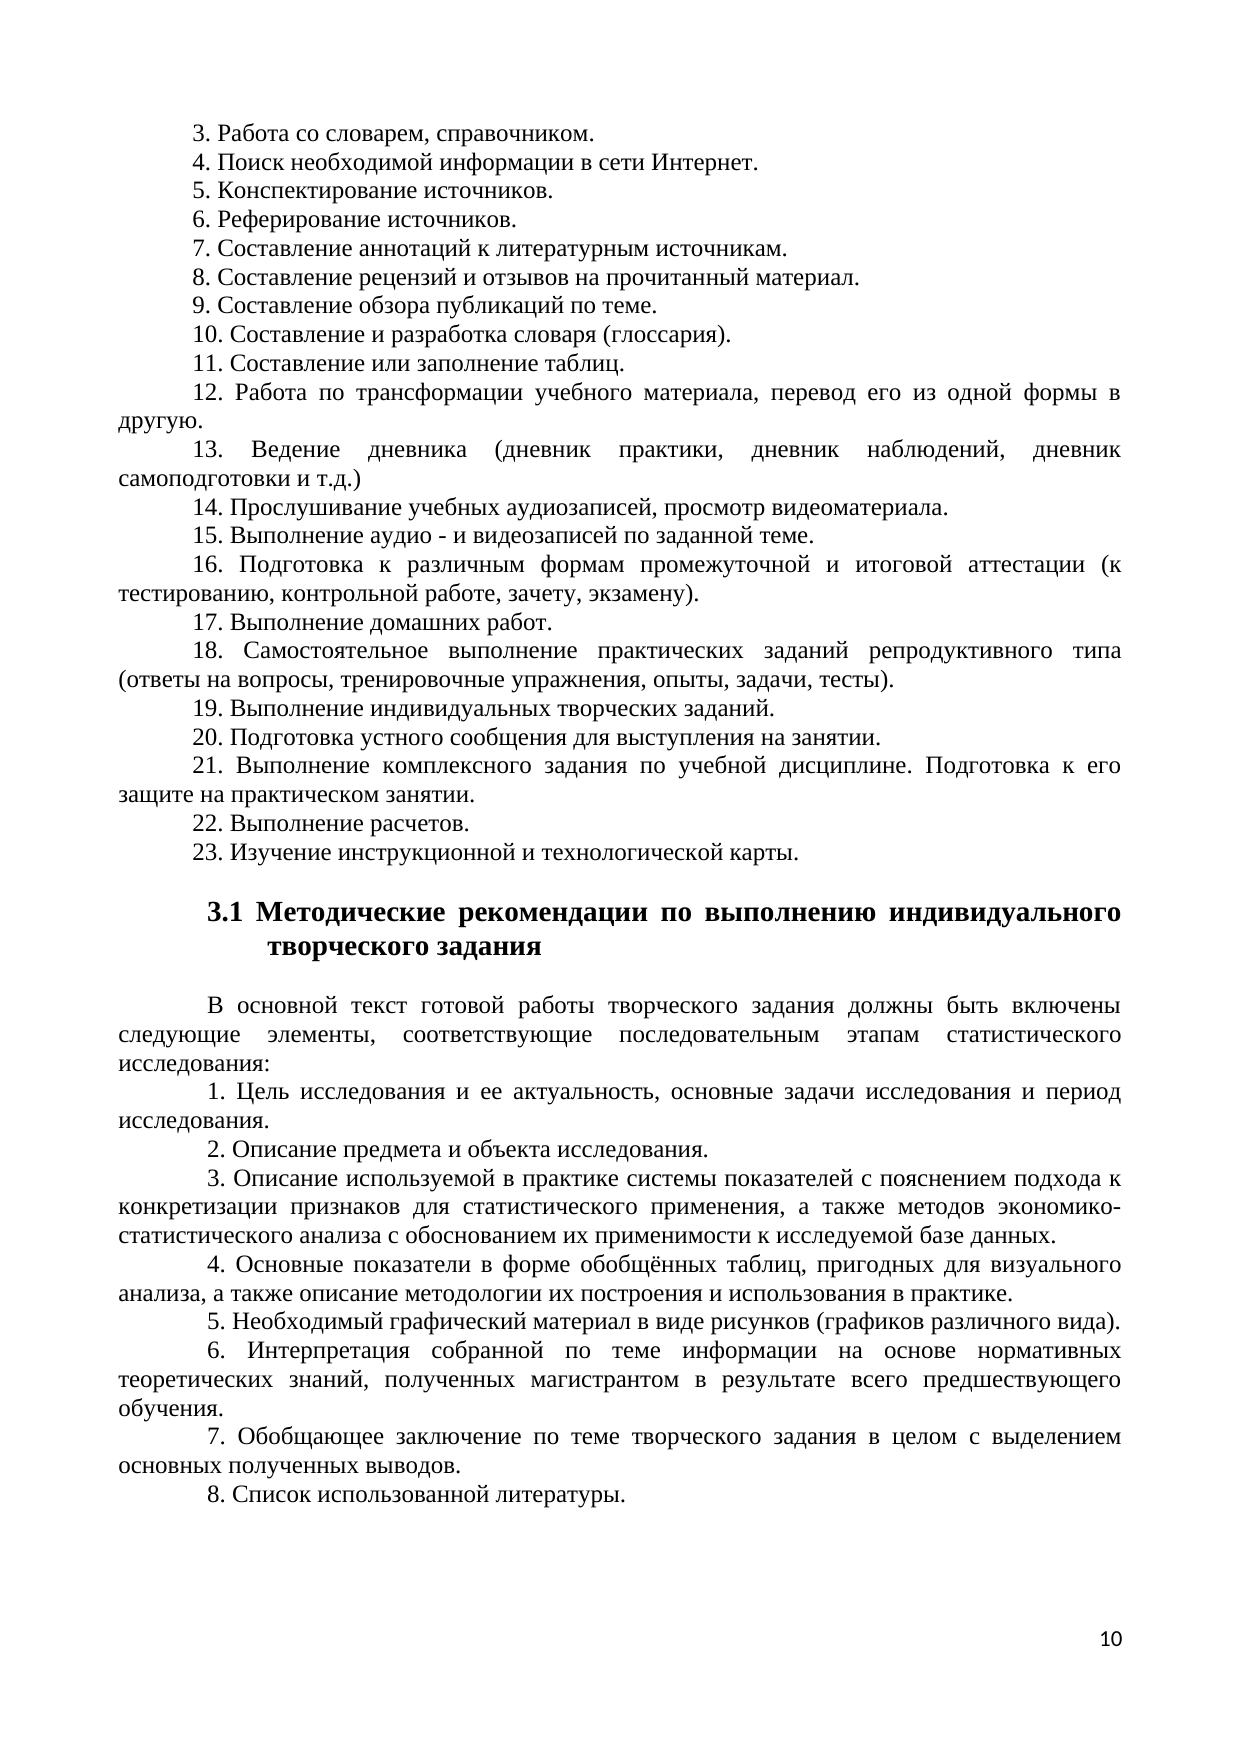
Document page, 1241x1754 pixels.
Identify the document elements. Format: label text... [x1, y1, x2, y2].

text 3.1 Методические рекомендации по выполнению индивидуального творческого задания [207, 894, 1122, 961]
text 23. Изучение инструкционной и технологической карты. [118, 837, 1122, 866]
text 9. Составление обзора публикаций по теме. [118, 291, 1122, 319]
text 5. Конспектирование источников. [118, 176, 1122, 204]
text 16. Подготовка к различным формам промежуточной и итоговой аттестации (к тестированию, контрольной работе, зачету, экзамену). [118, 549, 1122, 607]
text 22. Выполнение расчетов. [118, 808, 1122, 837]
text 5. Необходимый графический материал в виде рисунков (графиков различного вида). [118, 1306, 1122, 1335]
text 8. Список использованной литературы. [118, 1479, 1122, 1508]
text 11. Составление или заполнение таблиц. [118, 348, 1122, 377]
text 2. Описание предмета и объекта исследования. [118, 1134, 1122, 1163]
text 10. Составление и разработка словаря (глоссария). [118, 319, 1122, 348]
text 7. Составление аннотаций к литературным источникам. [118, 233, 1122, 262]
text 18. Самостоятельное выполнение практических заданий репродуктивного типа (ответы на вопросы, тренировочные упражнения, опыты, задачи, тесты). [118, 636, 1122, 693]
text 17. Выполнение домашних работ. [118, 607, 1122, 636]
text 8. Составление рецензий и отзывов на прочитанный материал. [118, 262, 1122, 291]
text 4. Поиск необходимой информации в сети Интернет. [118, 147, 1122, 176]
text 7. Обобщающее заключение по теме творческого задания в целом с выделением основных полученных выводов. [118, 1421, 1122, 1479]
text В основной текст готовой работы творческого задания должны быть включены следующие элементы, соответствующие последовательным этапам статистического исследования: [118, 990, 1122, 1076]
text 14. Прослушивание учебных аудиозаписей, просмотр видеоматериала. [118, 492, 1122, 521]
text 20. Подготовка устного сообщения для выступления на занятии. [118, 722, 1122, 751]
text 19. Выполнение индивидуальных творческих заданий. [118, 693, 1122, 722]
text 3. Работа со словарем, справочником. [118, 118, 1122, 147]
text 6. Реферирование источников. [118, 204, 1122, 233]
text 4. Основные показатели в форме обобщённых таблиц, пригодных для визуального анализа, а также описание методологии их построения и использования в практике. [118, 1249, 1122, 1306]
text 3. Описание используемой в практике системы показателей с пояснением подхода к конкретизации признаков для статистического применения, а также методов экономико-статистического анализа с обоснованием их применимости к исследуемой базе данных. [118, 1163, 1122, 1249]
text 13. Ведение дневника (дневник практики, дневник наблюдений, дневник самоподготовки и т.д.) [118, 434, 1122, 492]
text 15. Выполнение аудио - и видеозаписей по заданной теме. [118, 521, 1122, 549]
text 21. Выполнение комплексного задания по учебной дисциплине. Подготовка к его защите на практическом занятии. [118, 751, 1122, 808]
text 1. Цель исследования и ее актуальность, основные задачи исследования и период исследования. [118, 1076, 1122, 1134]
text 6. Интерпретация собранной по теме информации на основе нормативных теоретических знаний, полученных магистрантом в результате всего предшествующего обучения. [118, 1335, 1122, 1421]
text 12. Работа по трансформации учебного материала, перевод его из одной формы в другую. [118, 377, 1122, 434]
